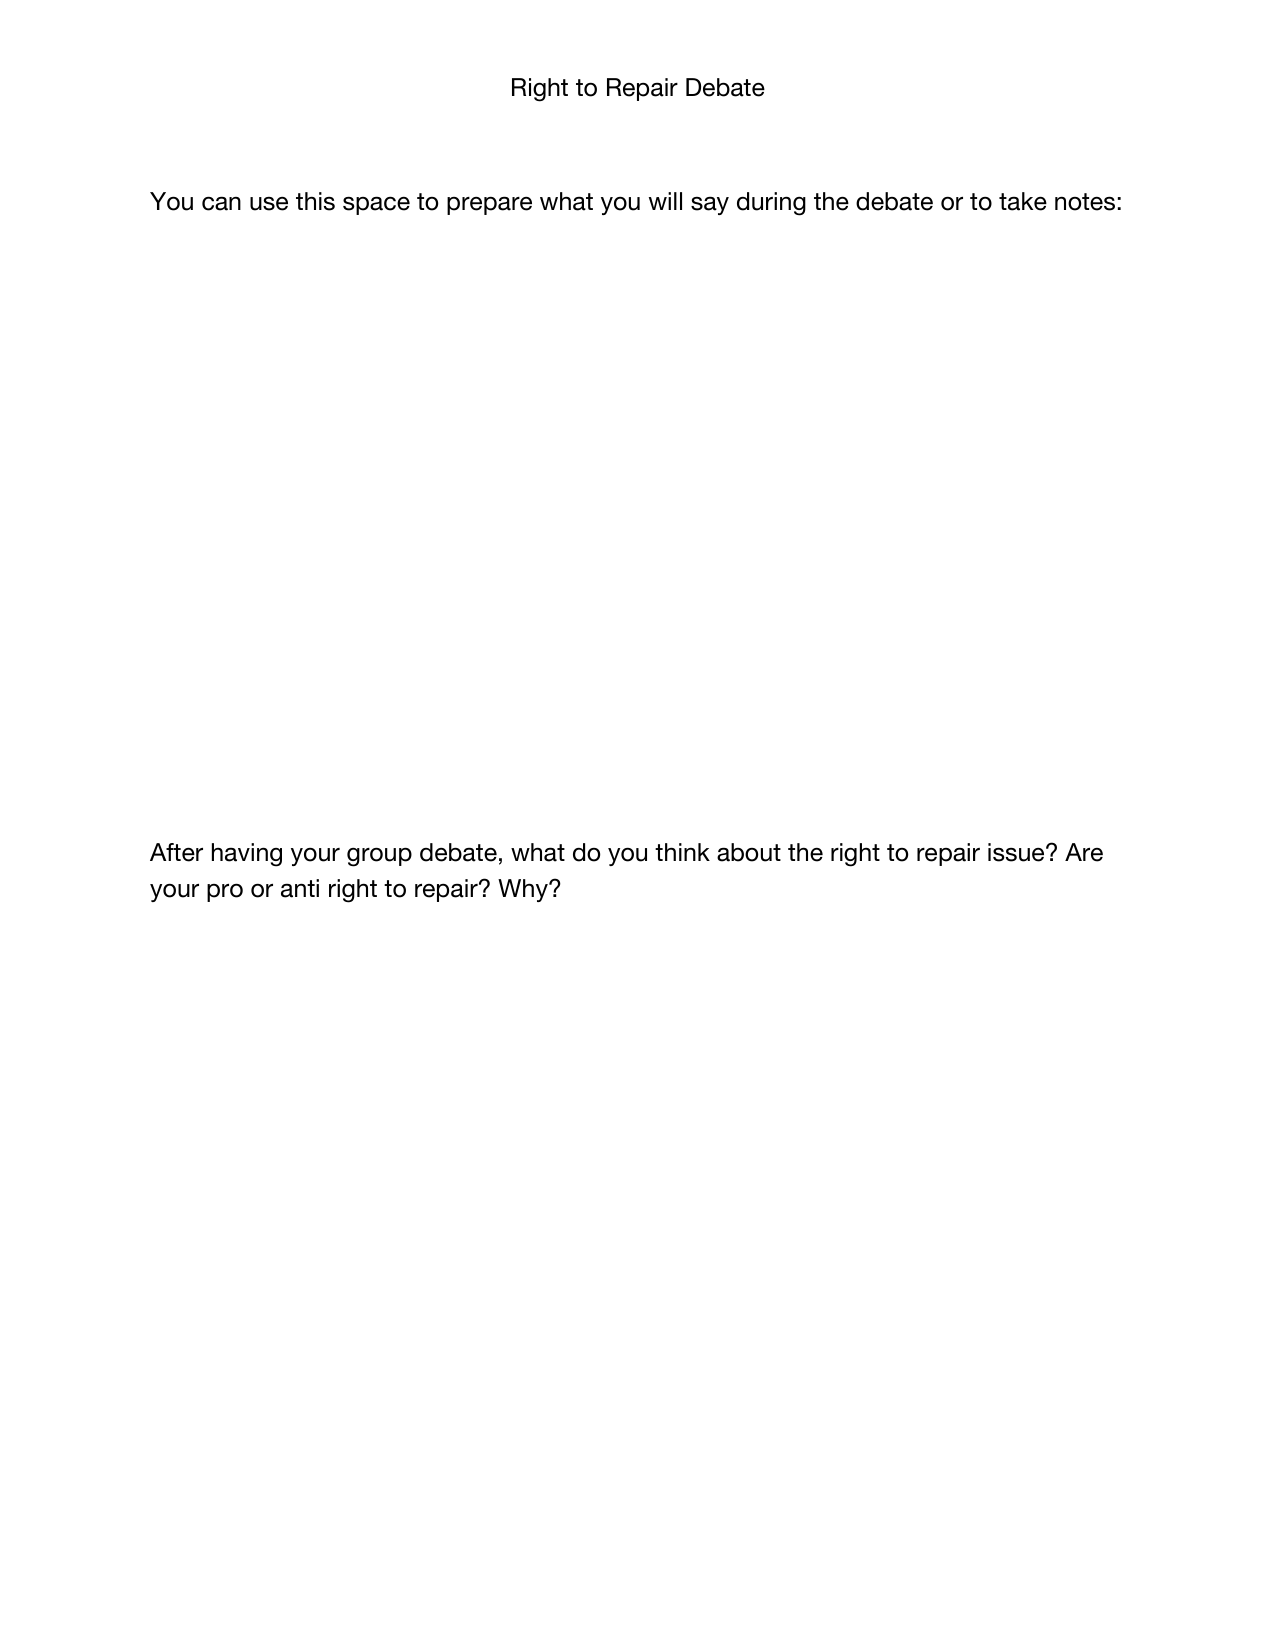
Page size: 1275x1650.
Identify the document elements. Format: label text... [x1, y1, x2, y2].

text After having your group debate, what do you think about the right to repair issue? Are your pro or anti right to repair? Why? [150, 837, 1125, 904]
text You can use this space to prepare what you will say during the debate or to take notes: [150, 186, 1125, 218]
